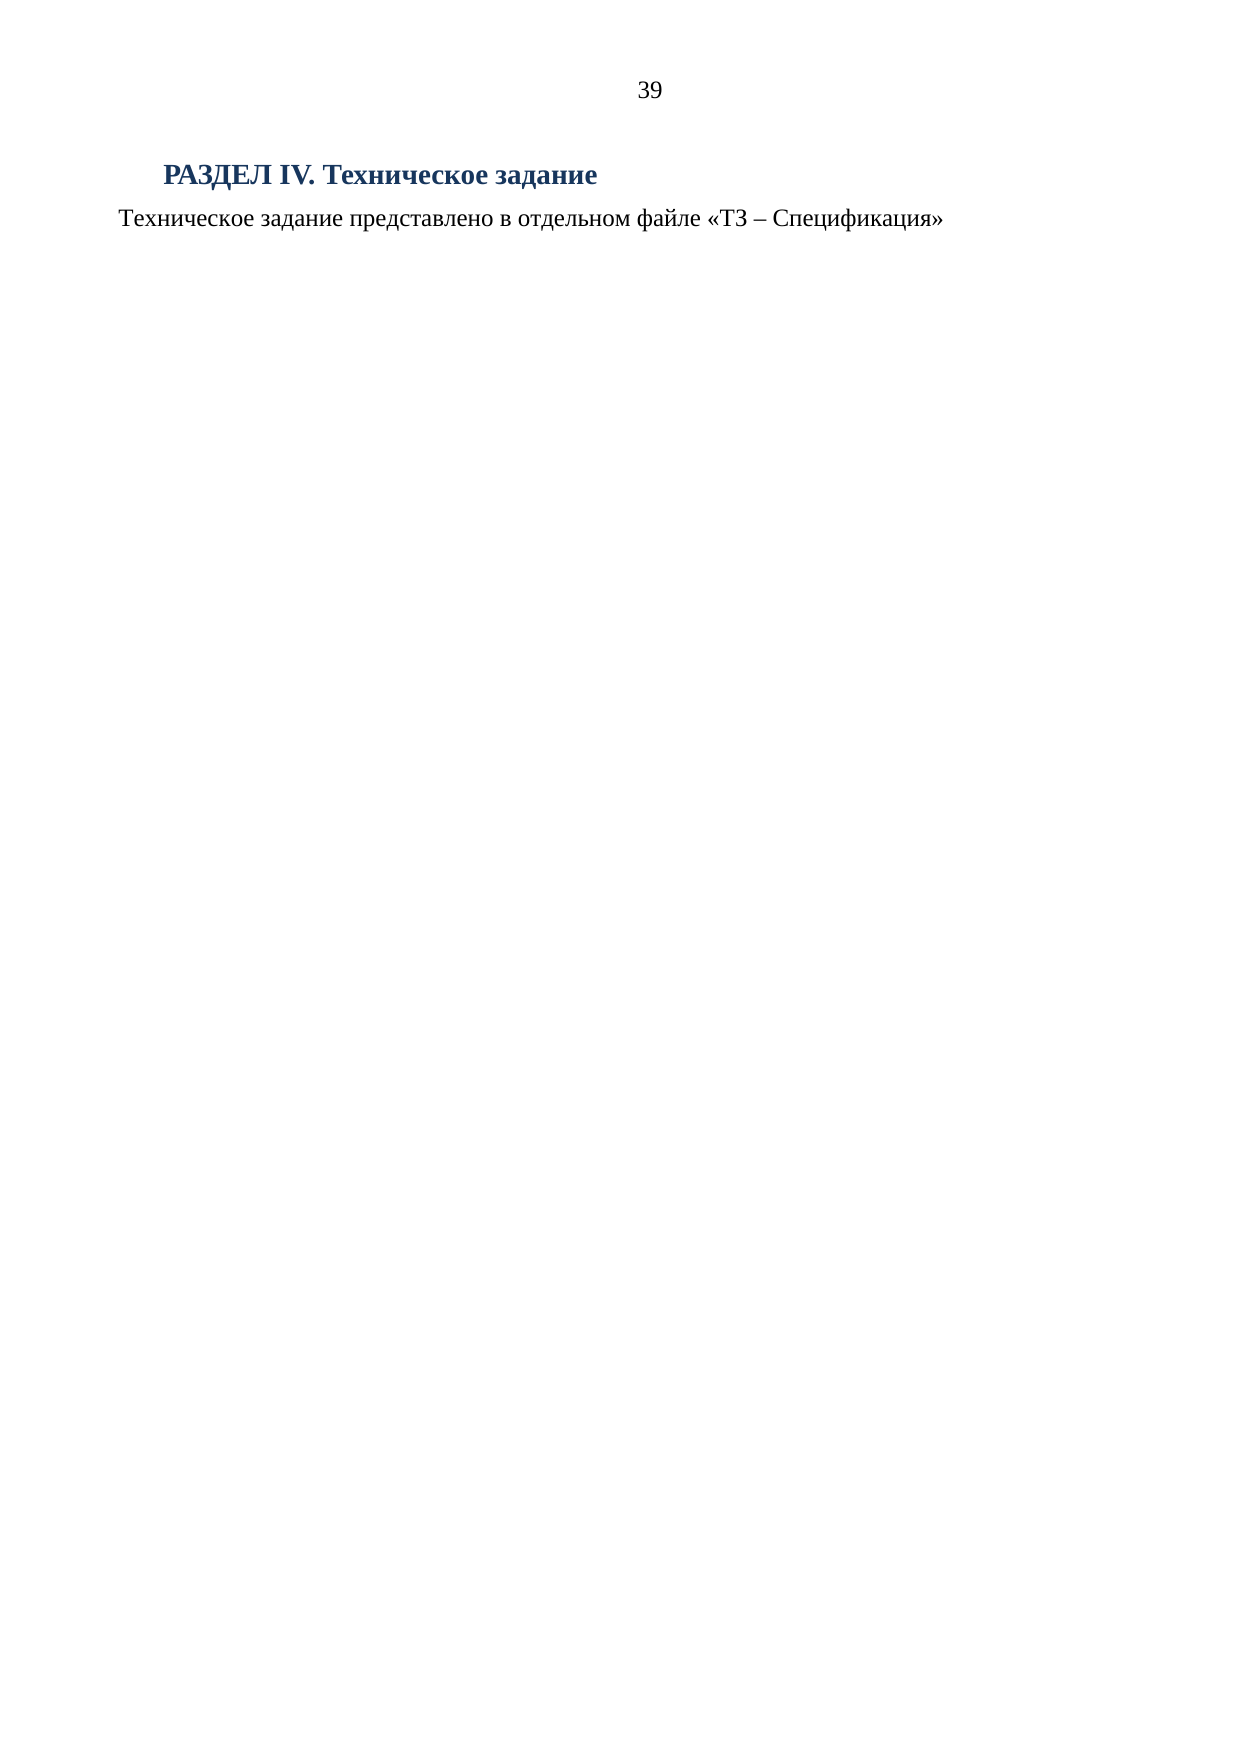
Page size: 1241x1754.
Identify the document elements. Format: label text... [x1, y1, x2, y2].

text Техническое задание представлено в отдельном файле «ТЗ – Спецификация» [118, 203, 1181, 232]
text РАЗДЕЛ IV. Техническое задание [163, 157, 1181, 191]
